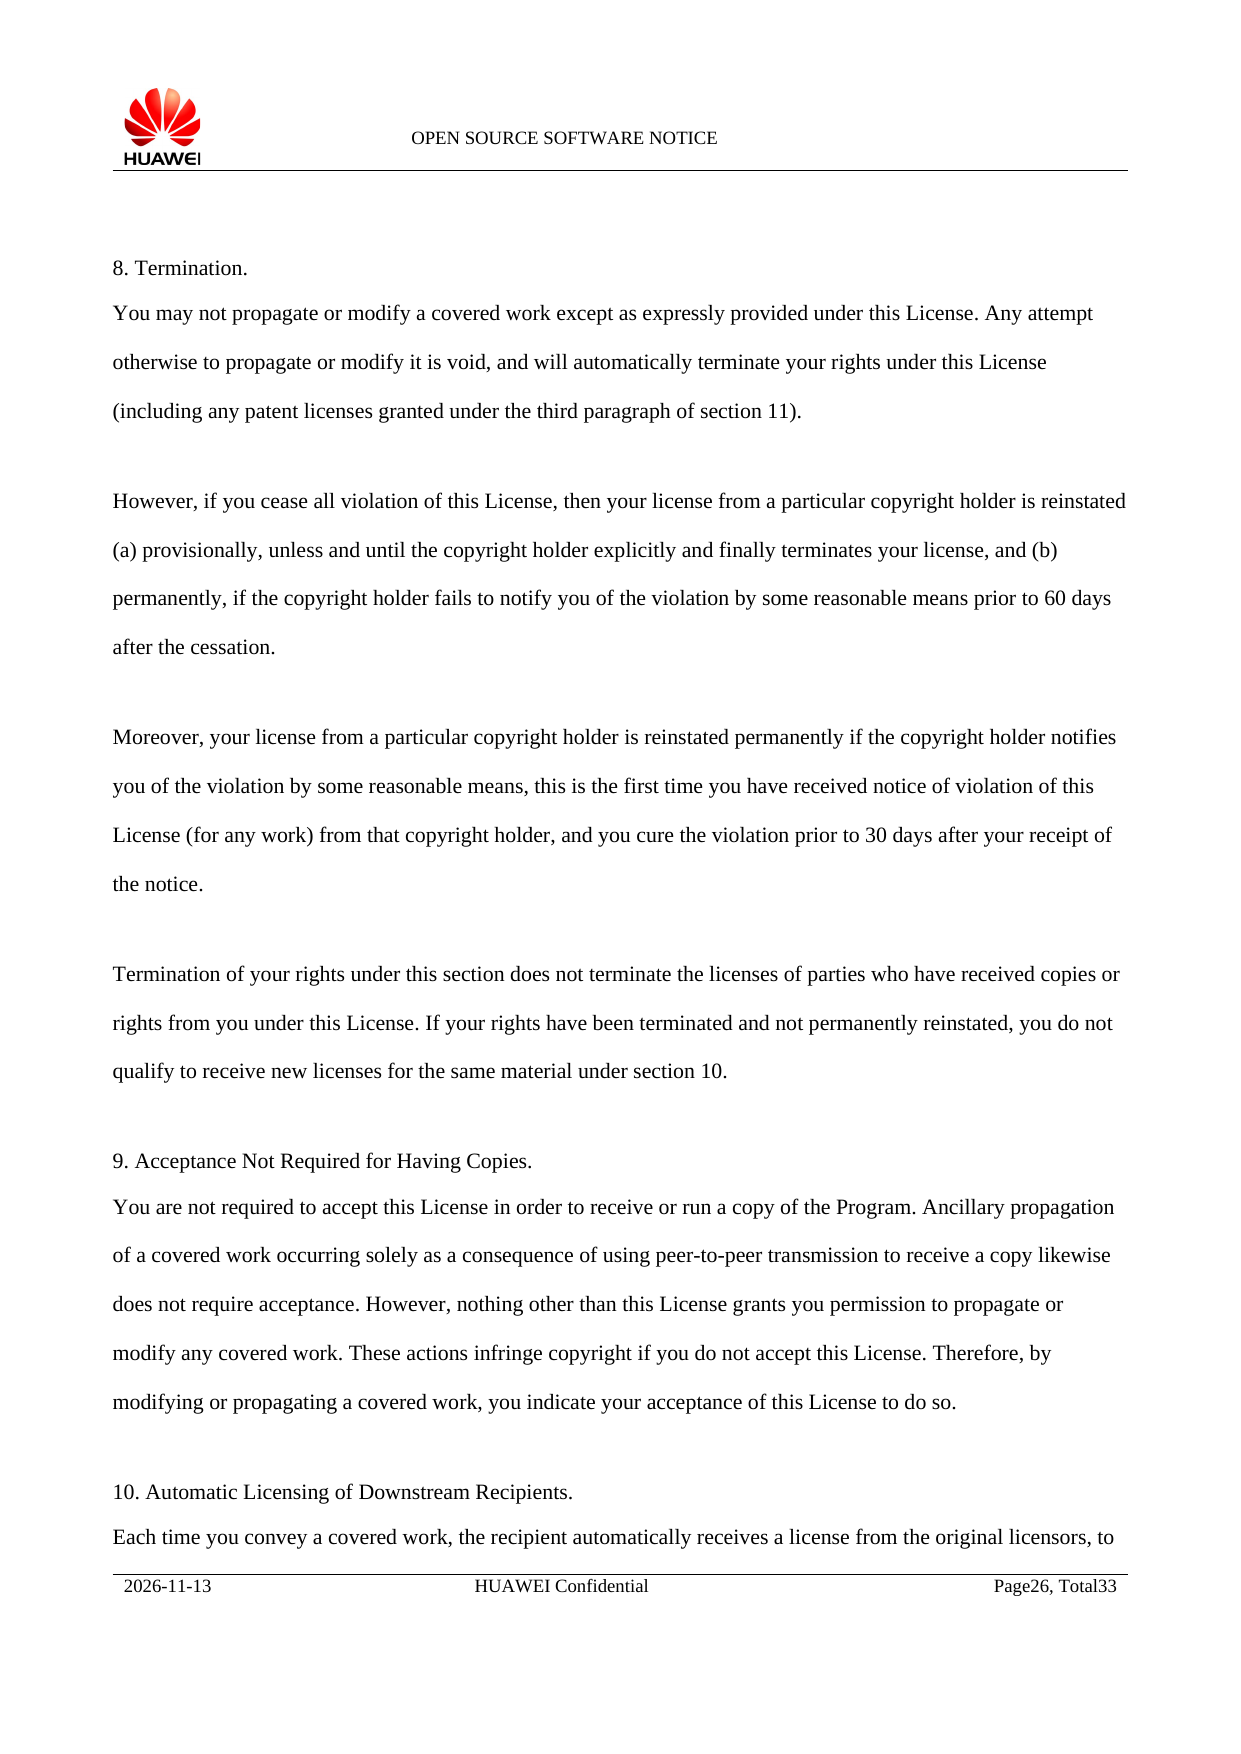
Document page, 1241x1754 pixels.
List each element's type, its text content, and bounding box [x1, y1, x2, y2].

text You may not propagate or modify a covered work except as expressly provided under this License. Any attempt otherwise to propagate or modify it is void, and will automatically terminate your rights under this License (including any patent licenses granted under the third paragraph of section 11). [112, 297, 1128, 427]
text You are not required to accept this License in order to receive or run a copy of the Program. Ancillary propagation of a covered work occurring solely as a consequence of using peer-to-peer transmission to receive a copy likewise does not require acceptance. However, nothing other than this License grants you permission to propagate or modify any covered work. These actions infringe copyright if you do not accept this License. Therefore, by modifying or propagating a covered work, you indicate your acceptance of this License to do so. [112, 1190, 1128, 1417]
text 9. Acceptance Not Required for Having Copies. [112, 1145, 1128, 1177]
text Moreover, your license from a particular copyright holder is reinstated permanently if the copyright holder notifies you of the violation by some reasonable means, this is the first time you have received notice of violation of this License (for any work) from that copyright holder, and you cure the violation prior to 30 days after your receipt of the notice. [112, 721, 1128, 899]
picture [124, 88, 201, 165]
text However, if you cease all violation of this License, then your license from a particular copyright holder is reinstated (a) provisionally, unless and until the copyright holder explicitly and finally terminates your license, and (b) permanently, if the copyright holder fails to notify you of the violation by some reasonable means prior to 60 days after the cessation. [112, 484, 1128, 663]
text 8. Termination. [112, 251, 1128, 284]
text Termination of your rights under this section does not terminate the licenses of parties who have received copies or rights from you under this License. If your rights have been terminated and not permanently reinstated, you do not qualify to receive new licenses for the same material under section 10. [112, 957, 1128, 1087]
text 10. Automatic Licensing of Downstream Recipients. [112, 1475, 1128, 1508]
